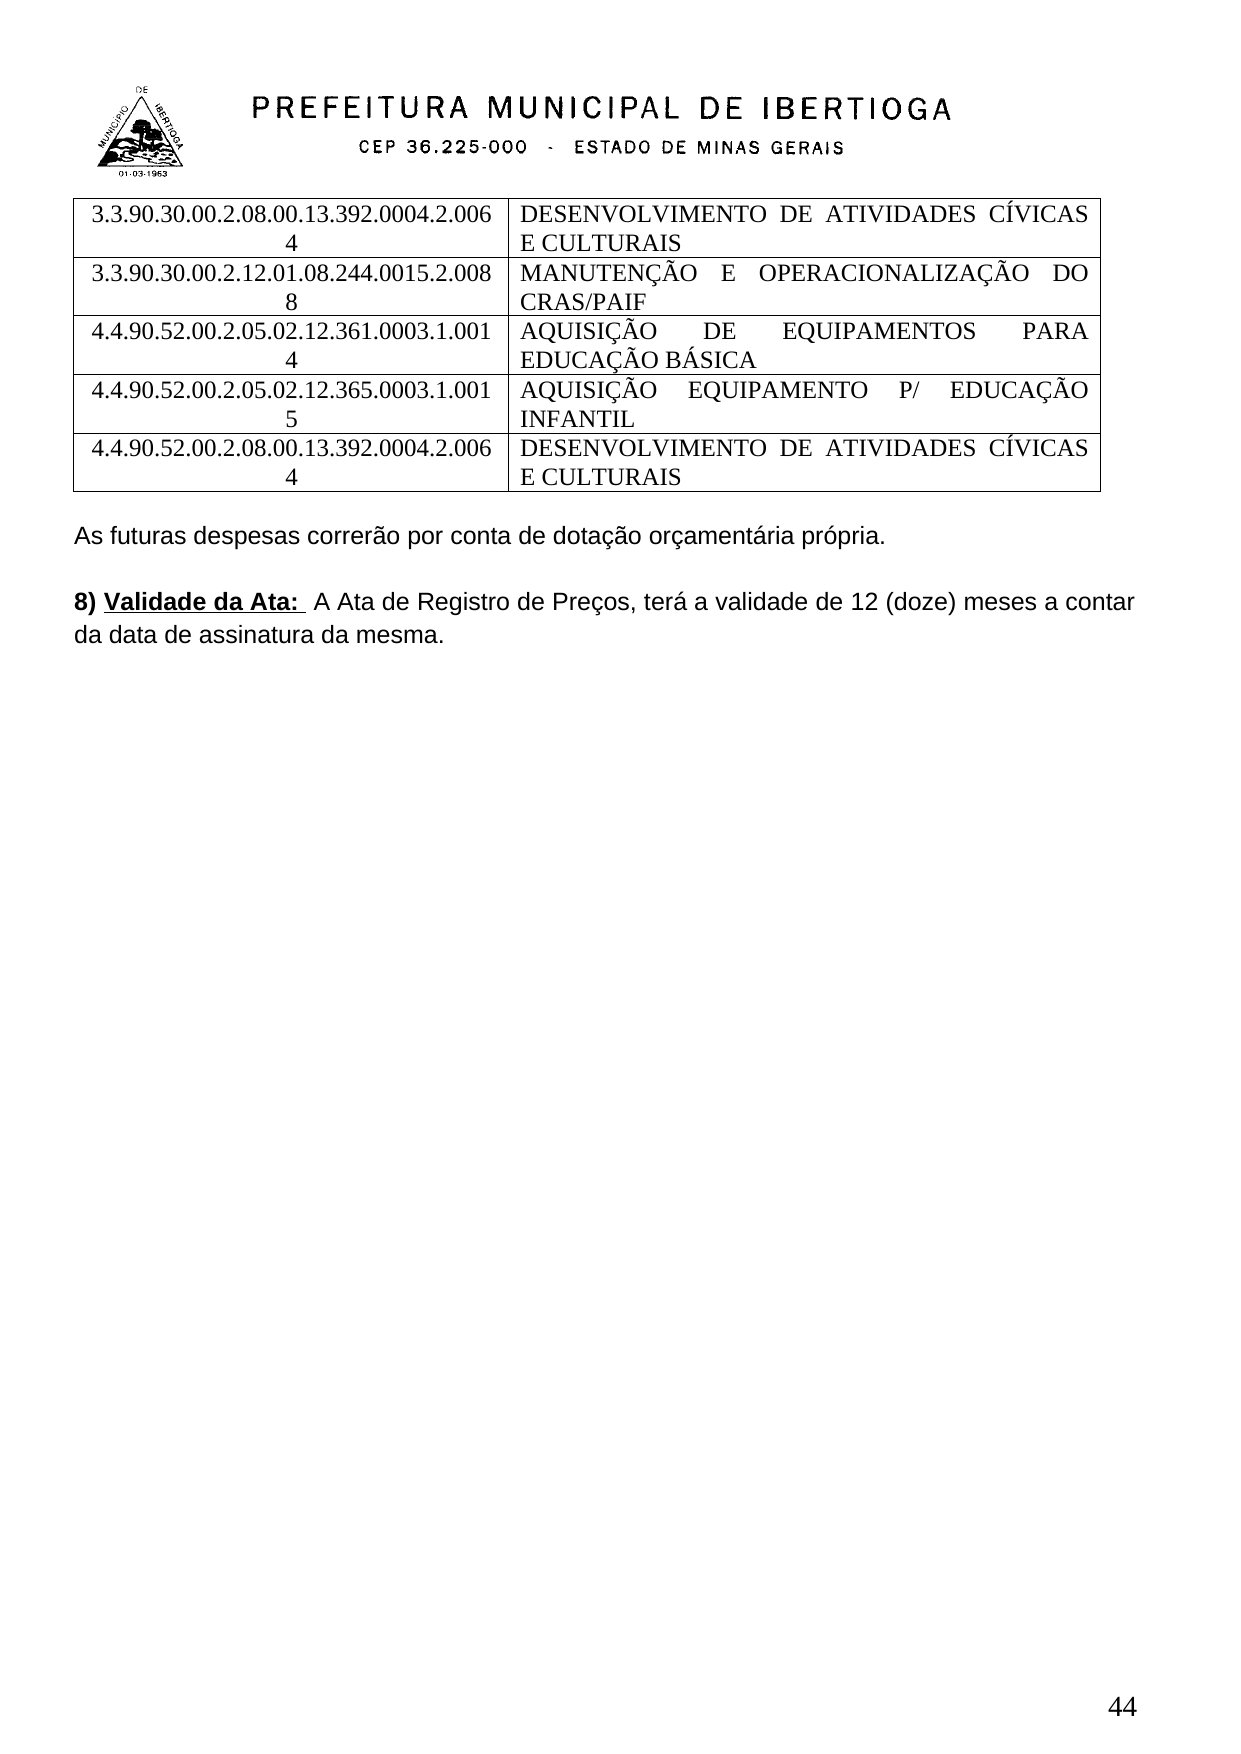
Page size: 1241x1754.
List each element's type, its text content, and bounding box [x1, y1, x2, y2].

list Validade da Ata: A Ata de Registro de Preços, terá a validade de 12 (doze) meses a contar da data de assinatura da mesma. [74, 587, 1137, 649]
table_cell AQUISIÇÃO DE EQUIPAMENTOS PARA EDUCAÇÃO BÁSICA [509, 316, 1100, 374]
table_cell 4.4.90.52.00.2.05.02.12.365.0003.1.0015 [74, 375, 508, 432]
table_cell DESENVOLVIMENTO DE ATIVIDADES CÍVICAS E CULTURAIS [509, 434, 1100, 491]
table_cell 3.3.90.30.00.2.08.00.13.392.0004.2.0064 [74, 199, 508, 257]
table_cell 4.4.90.52.00.2.05.02.12.361.0003.1.0014 [74, 316, 508, 374]
text As futuras despesas correrão por conta de dotação orçamentária própria. [74, 521, 1137, 549]
table_cell DESENVOLVIMENTO DE ATIVIDADES CÍVICAS E CULTURAIS [509, 199, 1100, 257]
table_cell 3.3.90.30.00.2.12.01.08.244.0015.2.0088 [74, 258, 508, 315]
table_cell AQUISIÇÃO EQUIPAMENTO P/ EDUCAÇÃO INFANTIL [509, 375, 1100, 432]
table_cell 4.4.90.52.00.2.08.00.13.392.0004.2.0064 [74, 434, 508, 491]
table_cell MANUTENÇÃO E OPERACIONALIZAÇÃO DO CRAS/PAIF [509, 258, 1100, 315]
